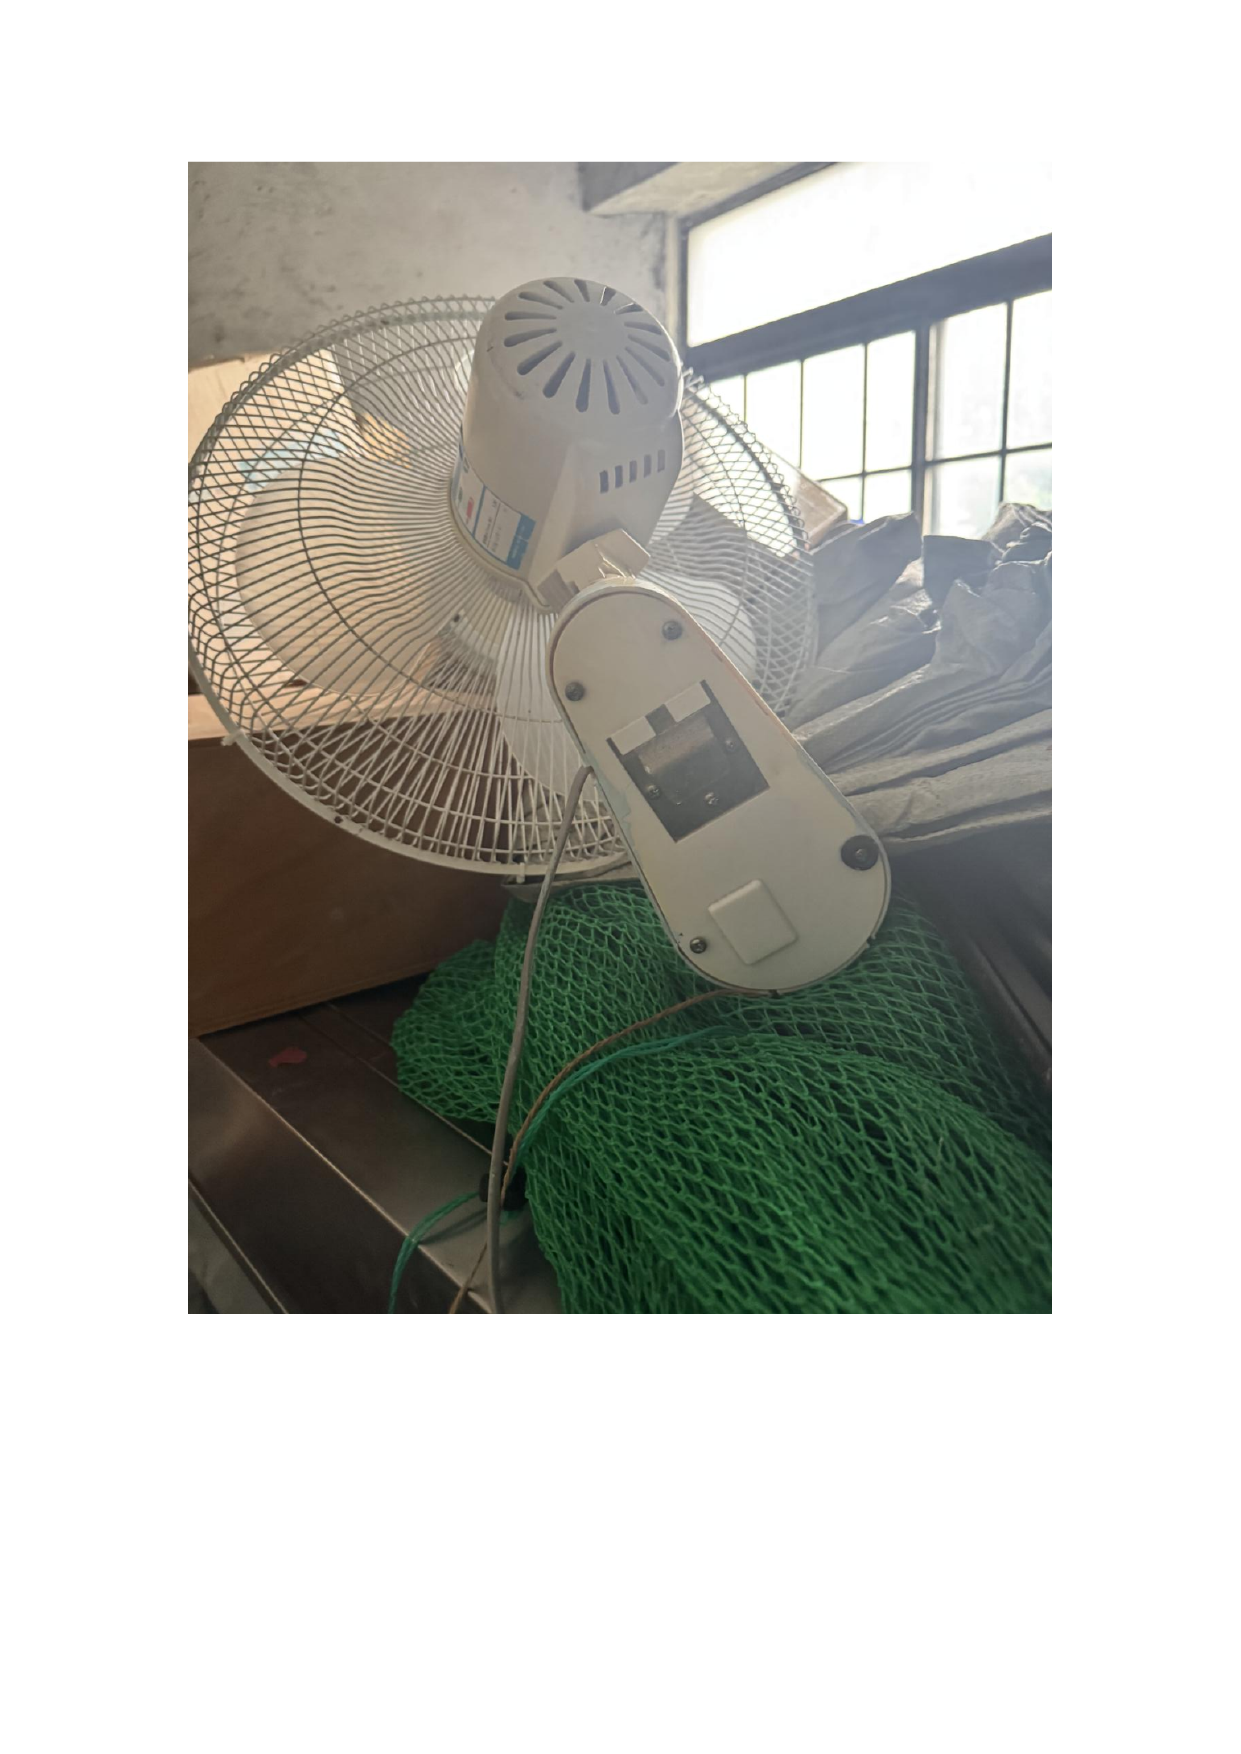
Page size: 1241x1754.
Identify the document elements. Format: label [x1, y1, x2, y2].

picture [188, 163, 1052, 1313]
